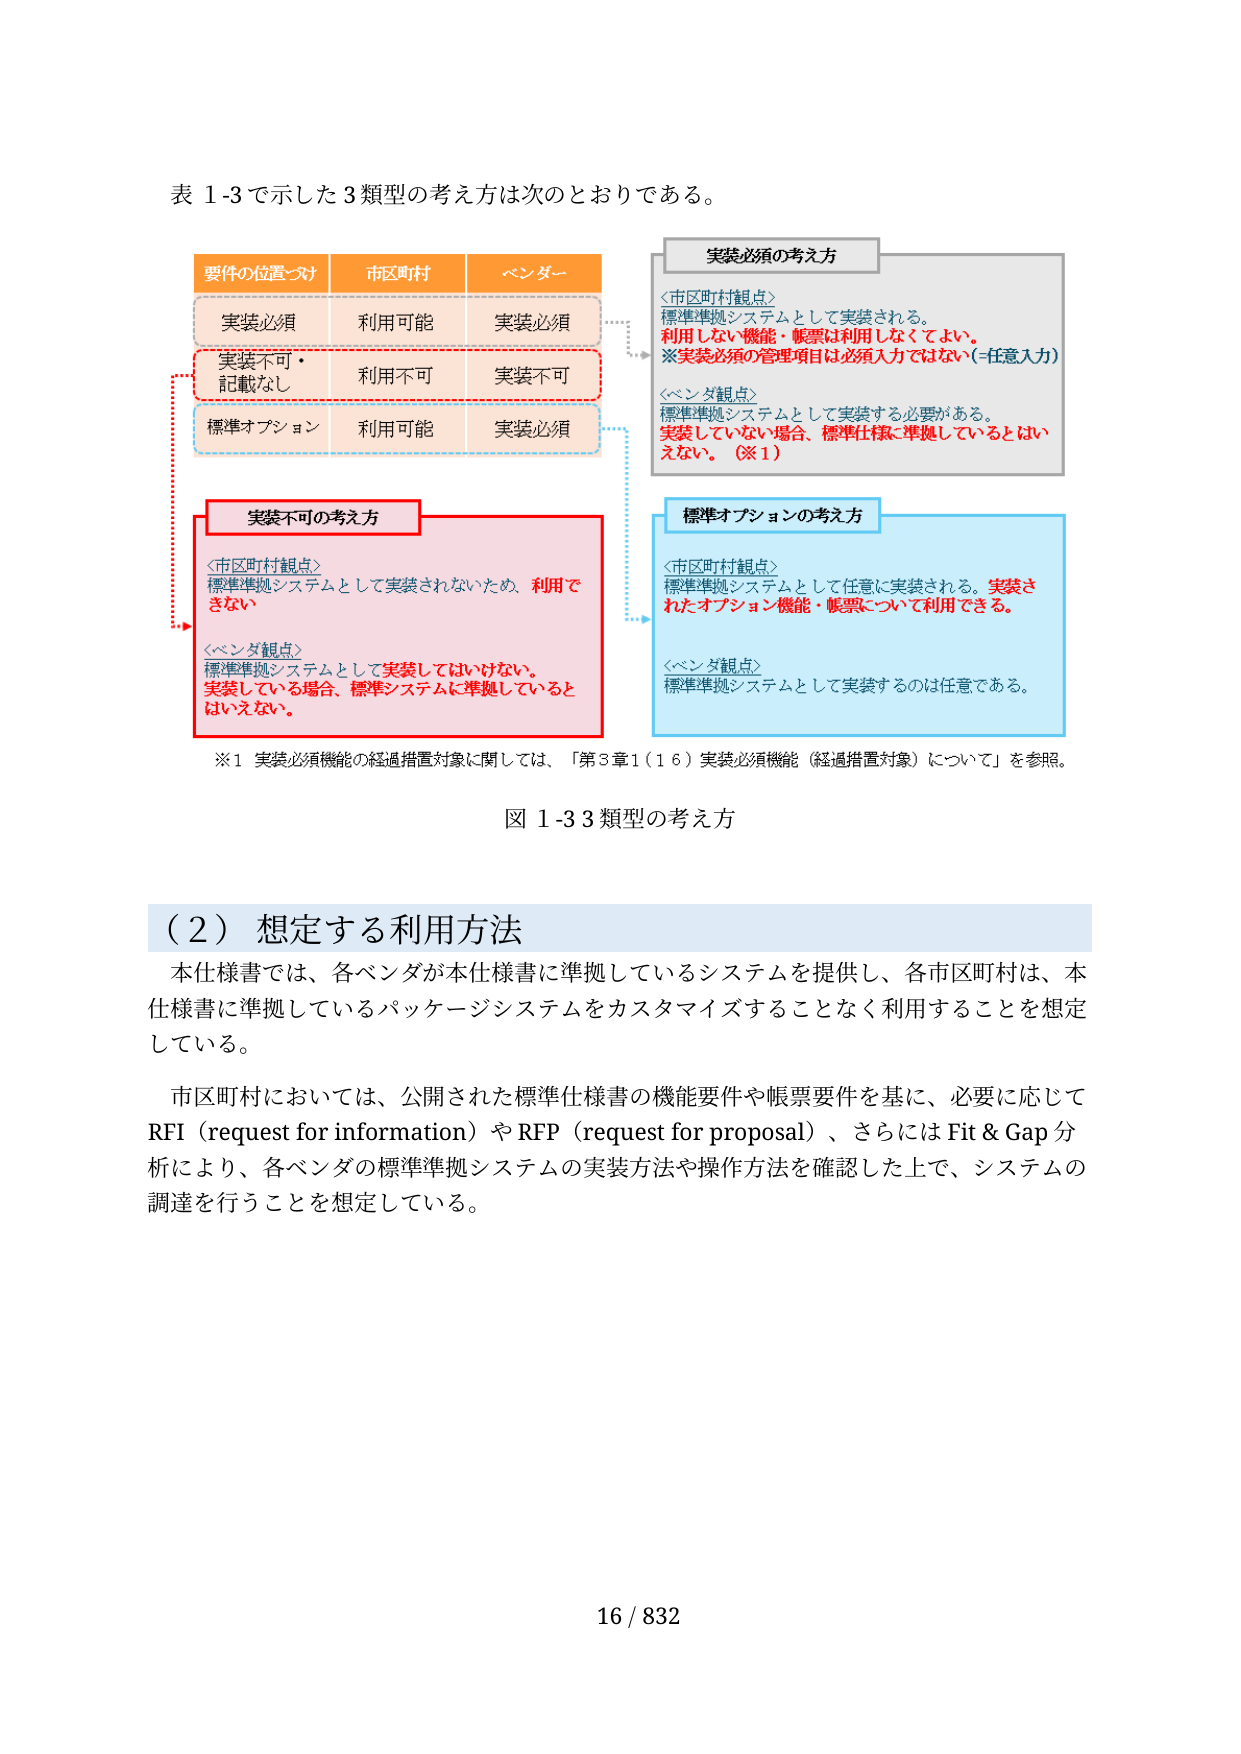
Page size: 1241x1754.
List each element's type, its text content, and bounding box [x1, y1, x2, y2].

text 本仕様書では、各ベンダが本仕様書に準拠しているシステムを提供し、各市区町村は、本仕様書に準拠しているパッケージシステムをカスタマイズすることなく利用することを想定している。 [148, 955, 1092, 1059]
text 表 １-３で示した3類型の考え方は次のとおりである。 [148, 177, 1092, 210]
picture [147, 229, 1093, 782]
subtitle 想定する利用方法 [148, 904, 1092, 952]
text 市区町村においては、公開された標準仕様書の機能要件や帳票要件を基に、必要に応じてRFI（request for information）やRFP（request for proposal）、さらにはFit & Gap分析により、各ベンダの標準準拠システムの実装方法や操作方法を確認した上で、システムの調達を行うことを想定している。 [148, 1078, 1092, 1218]
